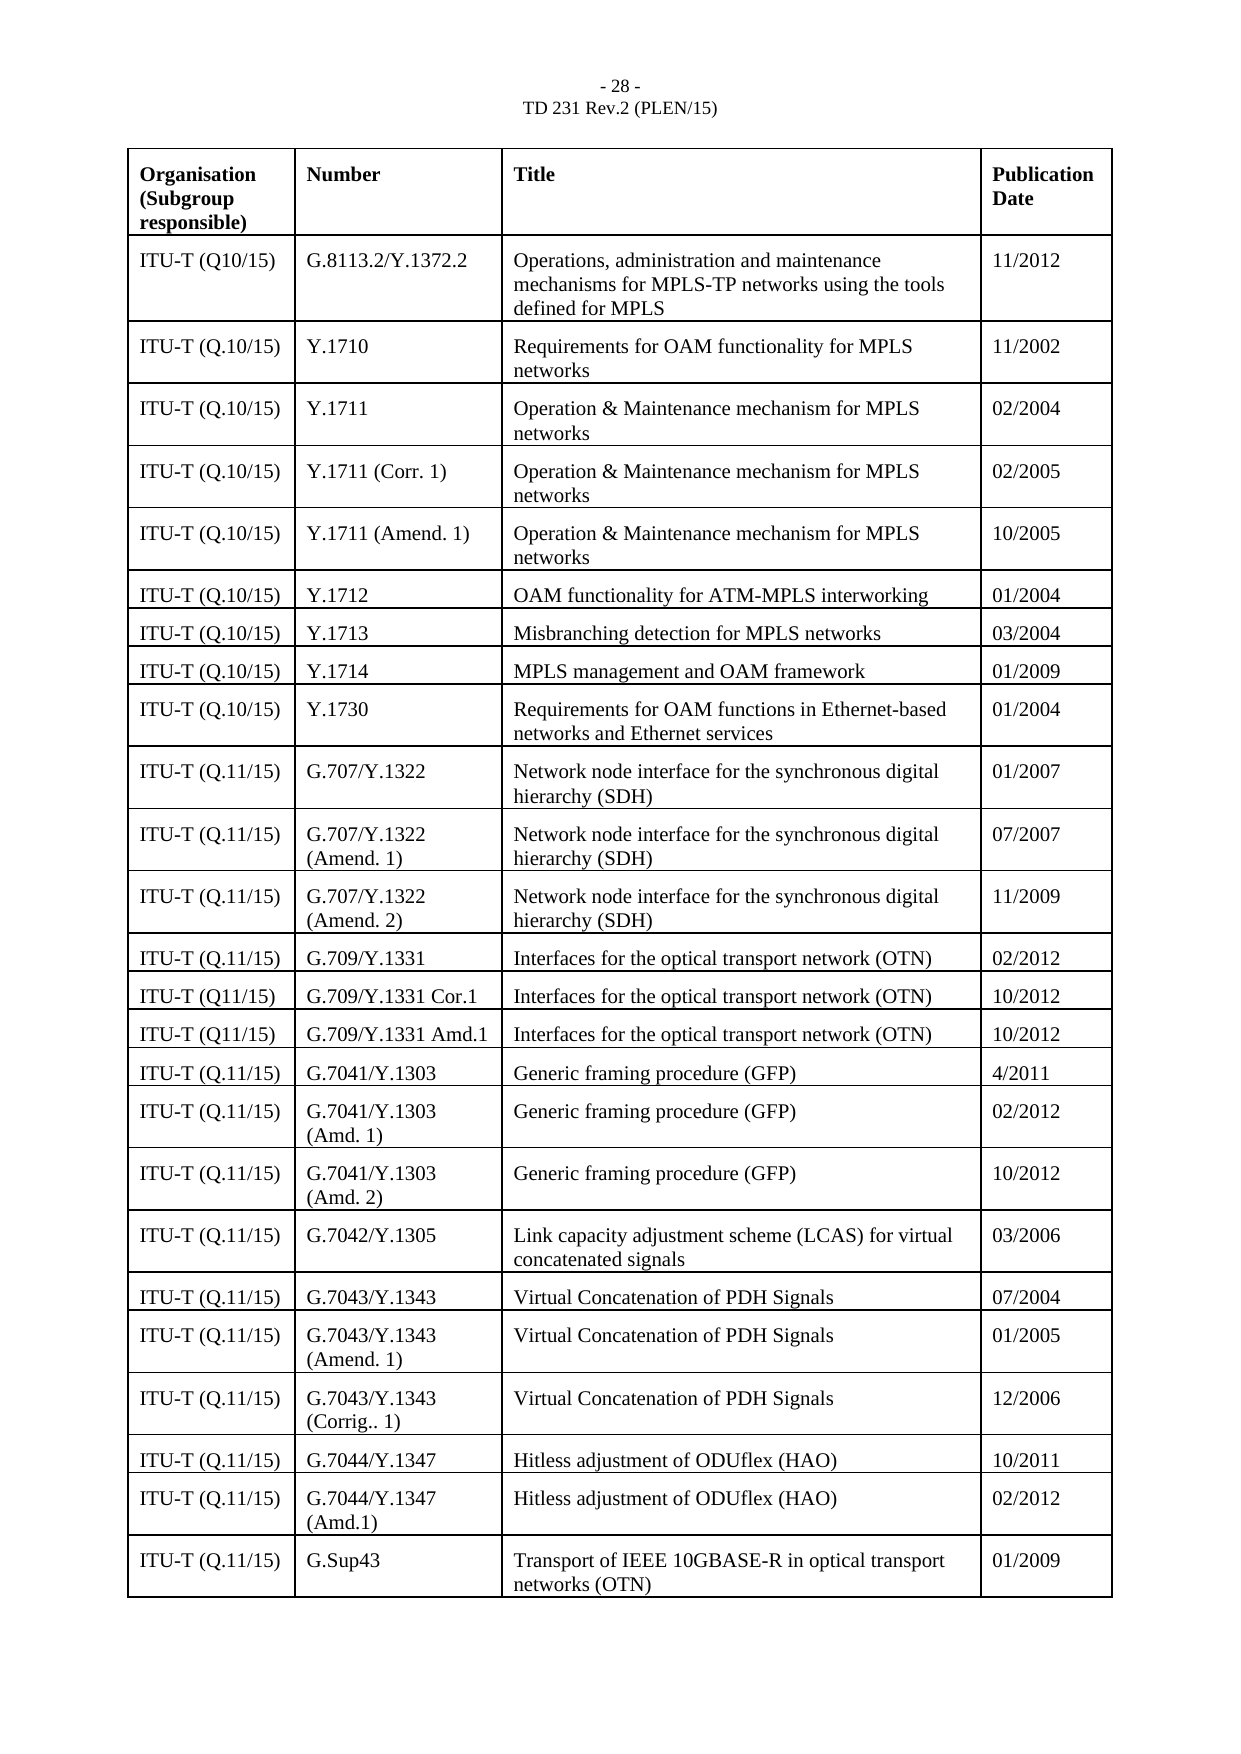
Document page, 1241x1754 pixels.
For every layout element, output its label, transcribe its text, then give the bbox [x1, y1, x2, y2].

table_cell Generic framing procedure (GFP) [503, 1086, 980, 1147]
table_cell ITU-T (Q.11/15) [129, 1435, 294, 1472]
table_header Organisation (Subgroup responsible) [129, 149, 294, 234]
table_cell ITU-T (Q.11/15) [129, 1273, 294, 1309]
table_cell ITU-T (Q.10/15) [129, 508, 294, 569]
table_cell ITU-T (Q.11/15) [129, 1148, 294, 1209]
table_cell 01/2004 [982, 685, 1111, 745]
table_cell 02/2005 [982, 446, 1111, 507]
table_cell ITU-T (Q11/15) [129, 1010, 294, 1046]
table_cell ITU-T (Q.10/15) [129, 685, 294, 745]
table_cell Hitless adjustment of ODUflex (HAO) [503, 1435, 980, 1472]
table_header Title [503, 149, 980, 234]
table_cell G.7044/Y.1347 [296, 1435, 501, 1472]
table_cell Y.1712 [296, 571, 501, 607]
table_cell ITU-T (Q10/15) [129, 236, 294, 320]
table_cell Network node interface for the synchronous digital hierarchy (SDH) [503, 747, 980, 808]
table_cell 01/2007 [982, 747, 1111, 808]
table_cell 07/2007 [982, 809, 1111, 870]
table_cell 10/2012 [982, 1148, 1111, 1209]
table_cell G.7043/Y.1343 (Amend. 1) [296, 1311, 501, 1371]
table_cell 10/2005 [982, 508, 1111, 569]
table_cell 02/2012 [982, 934, 1111, 970]
table_cell 02/2012 [982, 1086, 1111, 1147]
table_cell ITU-T (Q.11/15) [129, 1536, 294, 1596]
table_cell G.707/Y.1322 [296, 747, 501, 808]
table_cell Interfaces for the optical transport network (OTN) [503, 934, 980, 970]
table_cell ITU-T (Q.11/15) [129, 1086, 294, 1147]
table_cell ITU-T (Q.11/15) [129, 1373, 294, 1433]
table_cell G.7043/Y.1343 (Corrig.. 1) [296, 1373, 501, 1433]
table_cell 01/2004 [982, 571, 1111, 607]
table_cell G.7041/Y.1303 (Amd. 1) [296, 1086, 501, 1147]
table_cell ITU-T (Q.11/15) [129, 934, 294, 970]
table_cell Interfaces for the optical transport network (OTN) [503, 1010, 980, 1046]
table_cell MPLS management and OAM framework [503, 647, 980, 683]
table_cell Interfaces for the optical transport network (OTN) [503, 972, 980, 1008]
table_cell 12/2006 [982, 1373, 1111, 1433]
table_cell G.7043/Y.1343 [296, 1273, 501, 1309]
table_cell ITU-T (Q.11/15) [129, 1473, 294, 1534]
table_cell Virtual Concatenation of PDH Signals [503, 1373, 980, 1433]
table_cell ITU-T (Q.11/15) [129, 1211, 294, 1271]
table_cell 4/2011 [982, 1048, 1111, 1084]
table_cell G.7041/Y.1303 (Amd. 2) [296, 1148, 501, 1209]
table_cell ITU-T (Q.11/15) [129, 871, 294, 932]
table_cell Virtual Concatenation of PDH Signals [503, 1273, 980, 1309]
table_cell 10/2012 [982, 1010, 1111, 1046]
table_cell Virtual Concatenation of PDH Signals [503, 1311, 980, 1371]
table_cell 01/2005 [982, 1311, 1111, 1371]
table_cell G.707/Y.1322 (Amend. 1) [296, 809, 501, 870]
table_cell Operation & Maintenance mechanism for MPLS networks [503, 446, 980, 507]
table_cell G.8113.2/Y.1372.2 [296, 236, 501, 320]
table_cell ITU-T (Q.10/15) [129, 647, 294, 683]
table_cell ITU-T (Q.10/15) [129, 571, 294, 607]
table_cell 07/2004 [982, 1273, 1111, 1309]
table_cell Y.1711 (Corr. 1) [296, 446, 501, 507]
table_cell 02/2012 [982, 1473, 1111, 1534]
table_cell Operation & Maintenance mechanism for MPLS networks [503, 508, 980, 569]
table_cell 11/2002 [982, 322, 1111, 382]
table_cell Operations, administration and maintenance mechanisms for MPLS-TP networks using the tools defined for MPLS [503, 236, 980, 320]
table_cell Y.1730 [296, 685, 501, 745]
table_cell ITU-T (Q.11/15) [129, 1048, 294, 1084]
table_cell Transport of IEEE 10GBASE-R in optical transport networks (OTN) [503, 1536, 980, 1596]
table_cell ITU-T (Q.10/15) [129, 446, 294, 507]
table_cell Generic framing procedure (GFP) [503, 1148, 980, 1209]
table_cell G.709/Y.1331 Amd.1 [296, 1010, 501, 1046]
table_cell ITU-T (Q.11/15) [129, 809, 294, 870]
table_cell Requirements for OAM functions in Ethernet-based networks and Ethernet services [503, 685, 980, 745]
table_cell Y.1710 [296, 322, 501, 382]
table_cell Requirements for OAM functionality for MPLS networks [503, 322, 980, 382]
table_cell 10/2012 [982, 972, 1111, 1008]
table_cell Y.1714 [296, 647, 501, 683]
table_cell 01/2009 [982, 1536, 1111, 1596]
table_cell 03/2006 [982, 1211, 1111, 1271]
table_cell Misbranching detection for MPLS networks [503, 609, 980, 645]
table_cell Y.1713 [296, 609, 501, 645]
table_cell ITU-T (Q11/15) [129, 972, 294, 1008]
table_cell 10/2011 [982, 1435, 1111, 1472]
table_cell Hitless adjustment of ODUflex (HAO) [503, 1473, 980, 1534]
table_cell Network node interface for the synchronous digital hierarchy (SDH) [503, 871, 980, 932]
table_cell Operation & Maintenance mechanism for MPLS networks [503, 384, 980, 444]
table_cell 01/2009 [982, 647, 1111, 683]
table_header Number [296, 149, 501, 234]
table_cell Link capacity adjustment scheme (LCAS) for virtual concatenated signals [503, 1211, 980, 1271]
table_cell G.7042/Y.1305 [296, 1211, 501, 1271]
table_cell ITU-T (Q.11/15) [129, 1311, 294, 1371]
table_cell G.7041/Y.1303 [296, 1048, 501, 1084]
table_cell Network node interface for the synchronous digital hierarchy (SDH) [503, 809, 980, 870]
table_cell Y.1711 (Amend. 1) [296, 508, 501, 569]
table_cell ITU-T (Q.11/15) [129, 747, 294, 808]
table_cell ITU-T (Q.10/15) [129, 384, 294, 444]
table_cell 11/2009 [982, 871, 1111, 932]
table_cell ITU-T (Q.10/15) [129, 609, 294, 645]
table_cell 11/2012 [982, 236, 1111, 320]
table_cell OAM functionality for ATM-MPLS interworking [503, 571, 980, 607]
table_cell G.707/Y.1322 (Amend. 2) [296, 871, 501, 932]
table_header Publication Date [982, 149, 1111, 234]
table_cell G.Sup43 [296, 1536, 501, 1596]
table_cell 03/2004 [982, 609, 1111, 645]
table_cell G.7044/Y.1347 (Amd.1) [296, 1473, 501, 1534]
table_cell Y.1711 [296, 384, 501, 444]
table_cell G.709/Y.1331 Cor.1 [296, 972, 501, 1008]
table_cell Generic framing procedure (GFP) [503, 1048, 980, 1084]
table_cell ITU-T (Q.10/15) [129, 322, 294, 382]
table_cell 02/2004 [982, 384, 1111, 444]
table_cell G.709/Y.1331 [296, 934, 501, 970]
